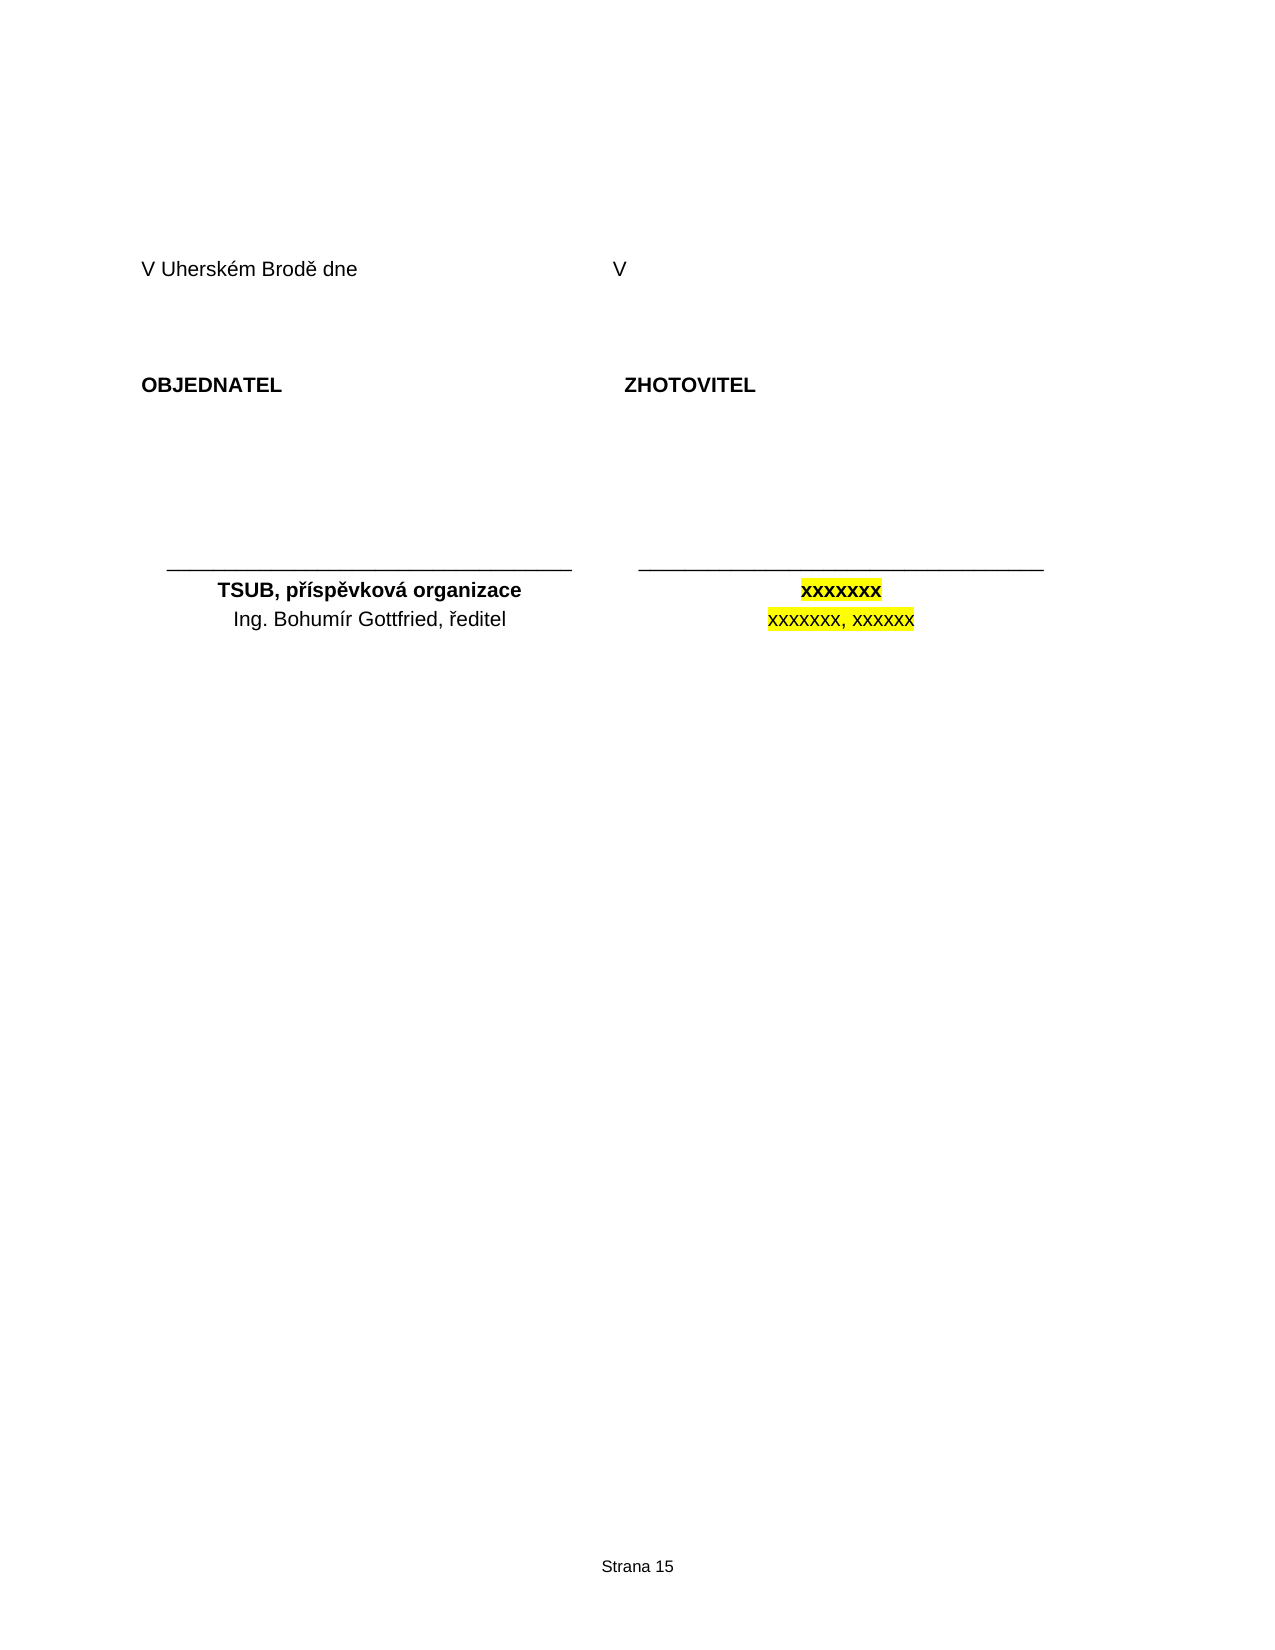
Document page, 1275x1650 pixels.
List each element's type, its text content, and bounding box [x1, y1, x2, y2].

table_cell V Uherském Brodě dne objednatel ___________________________________ TSUB, příspěvková organizace Ing. Bohumír Gottfried, ředitel [134, 192, 605, 660]
table_cell V ZHOTOVITEL ___________________________________ xxxxxxx xxxxxxx, xxxxxx [605, 192, 1077, 660]
